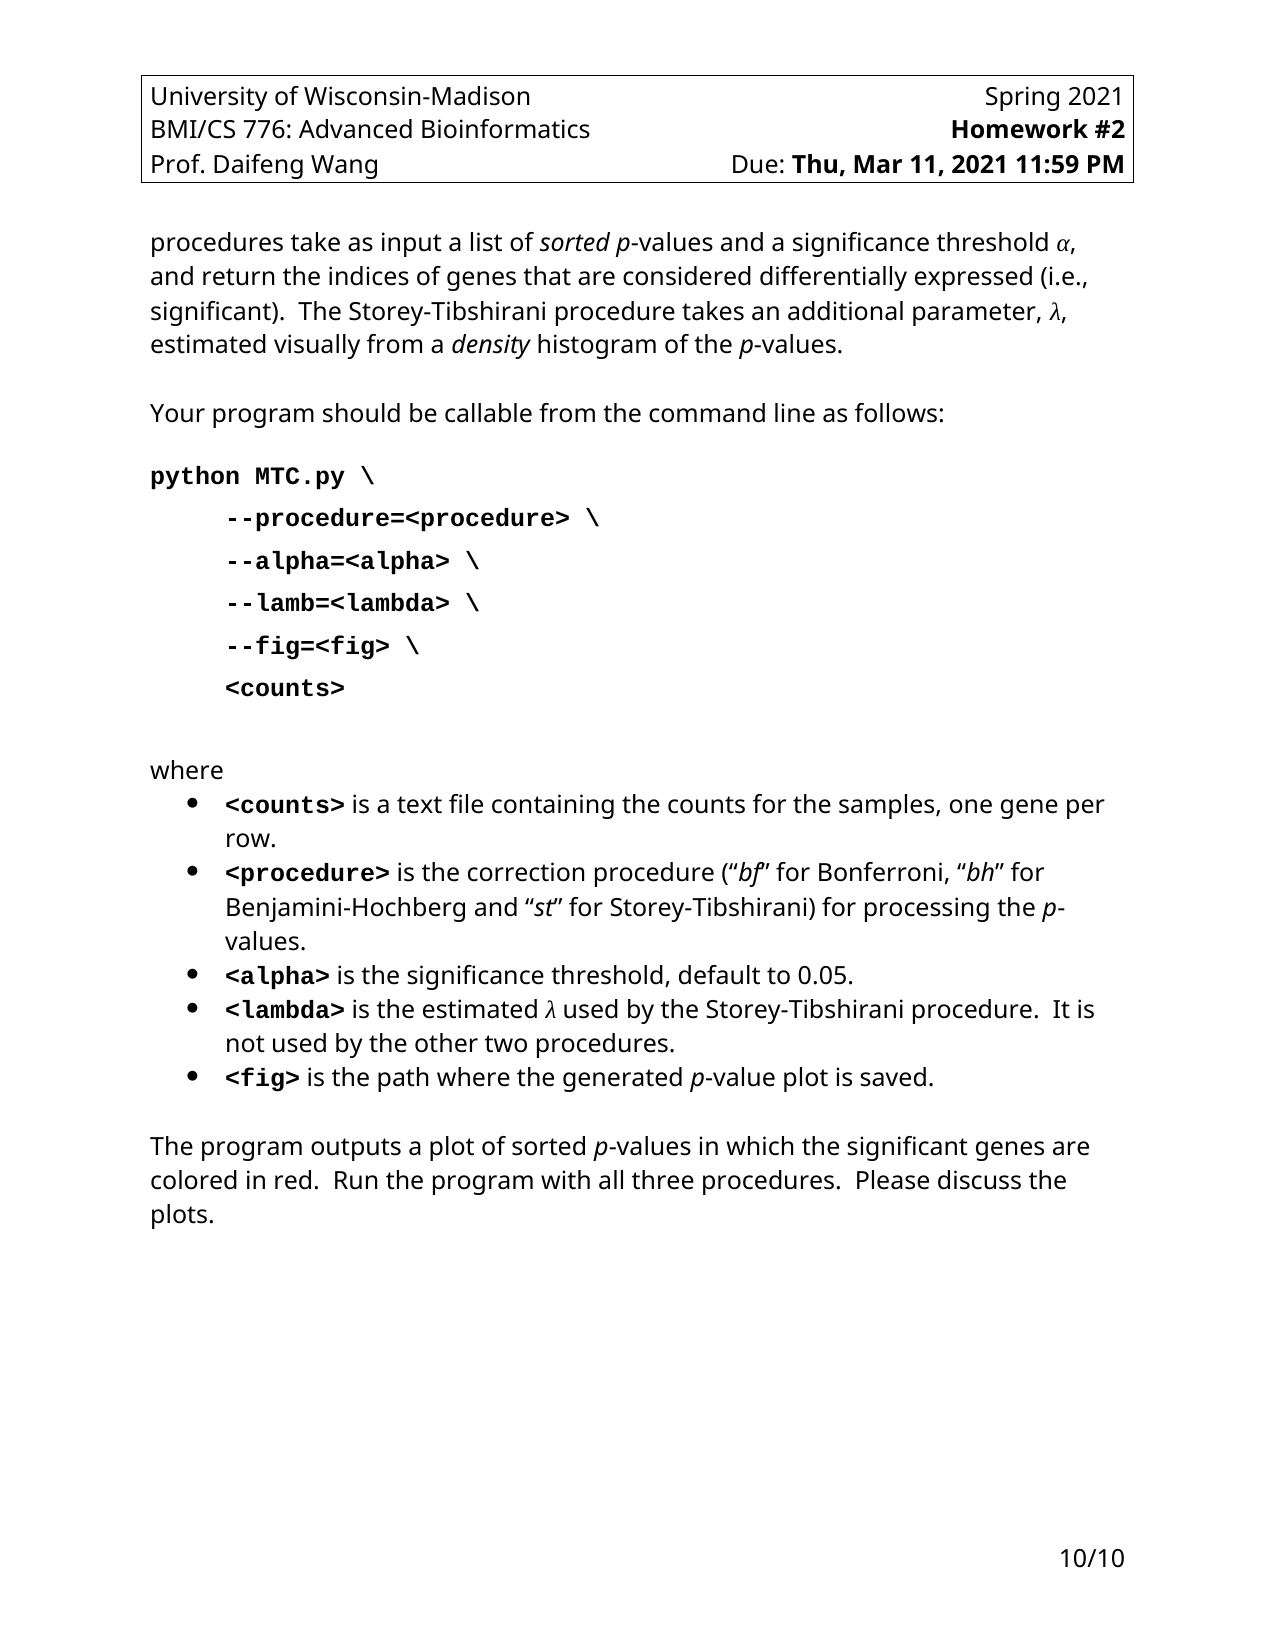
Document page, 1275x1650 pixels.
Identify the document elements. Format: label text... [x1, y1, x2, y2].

text python MTC.py \ [150, 463, 1125, 492]
text Your program should be callable from the command line as follows: [150, 395, 1125, 429]
text The program outputs a plot of sorted p-values in which the significant genes are colored in red. Run the program with all three procedures. Please discuss the plots. [150, 1128, 1125, 1230]
text where [150, 752, 1125, 787]
list <fig> is the path where the generated p-value plot is saved. [187, 1060, 1125, 1094]
text --alpha=<alpha> \ [150, 548, 1125, 577]
text --fig=<fig> \ [150, 633, 1125, 662]
list <procedure> is the correction procedure (“bf” for Bonferroni, “bh” for Benjamini-Hochberg and “st” for Storey-Tibshirani) for processing the p-values. [187, 855, 1125, 957]
text --lamb=<lambda> \ [150, 591, 1125, 619]
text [150, 225, 1125, 361]
list <counts> is a text file containing the counts for the samples, one gene per row. [187, 787, 1125, 855]
list <alpha> is the significance threshold, default to 0.05. [187, 957, 1125, 992]
text <counts> [150, 676, 1125, 704]
list <lambda> is the estimated λ used by the Storey-Tibshirani procedure. It is not used by the other two procedures. [187, 992, 1125, 1060]
text --procedure=<procedure> \ [150, 506, 1125, 534]
